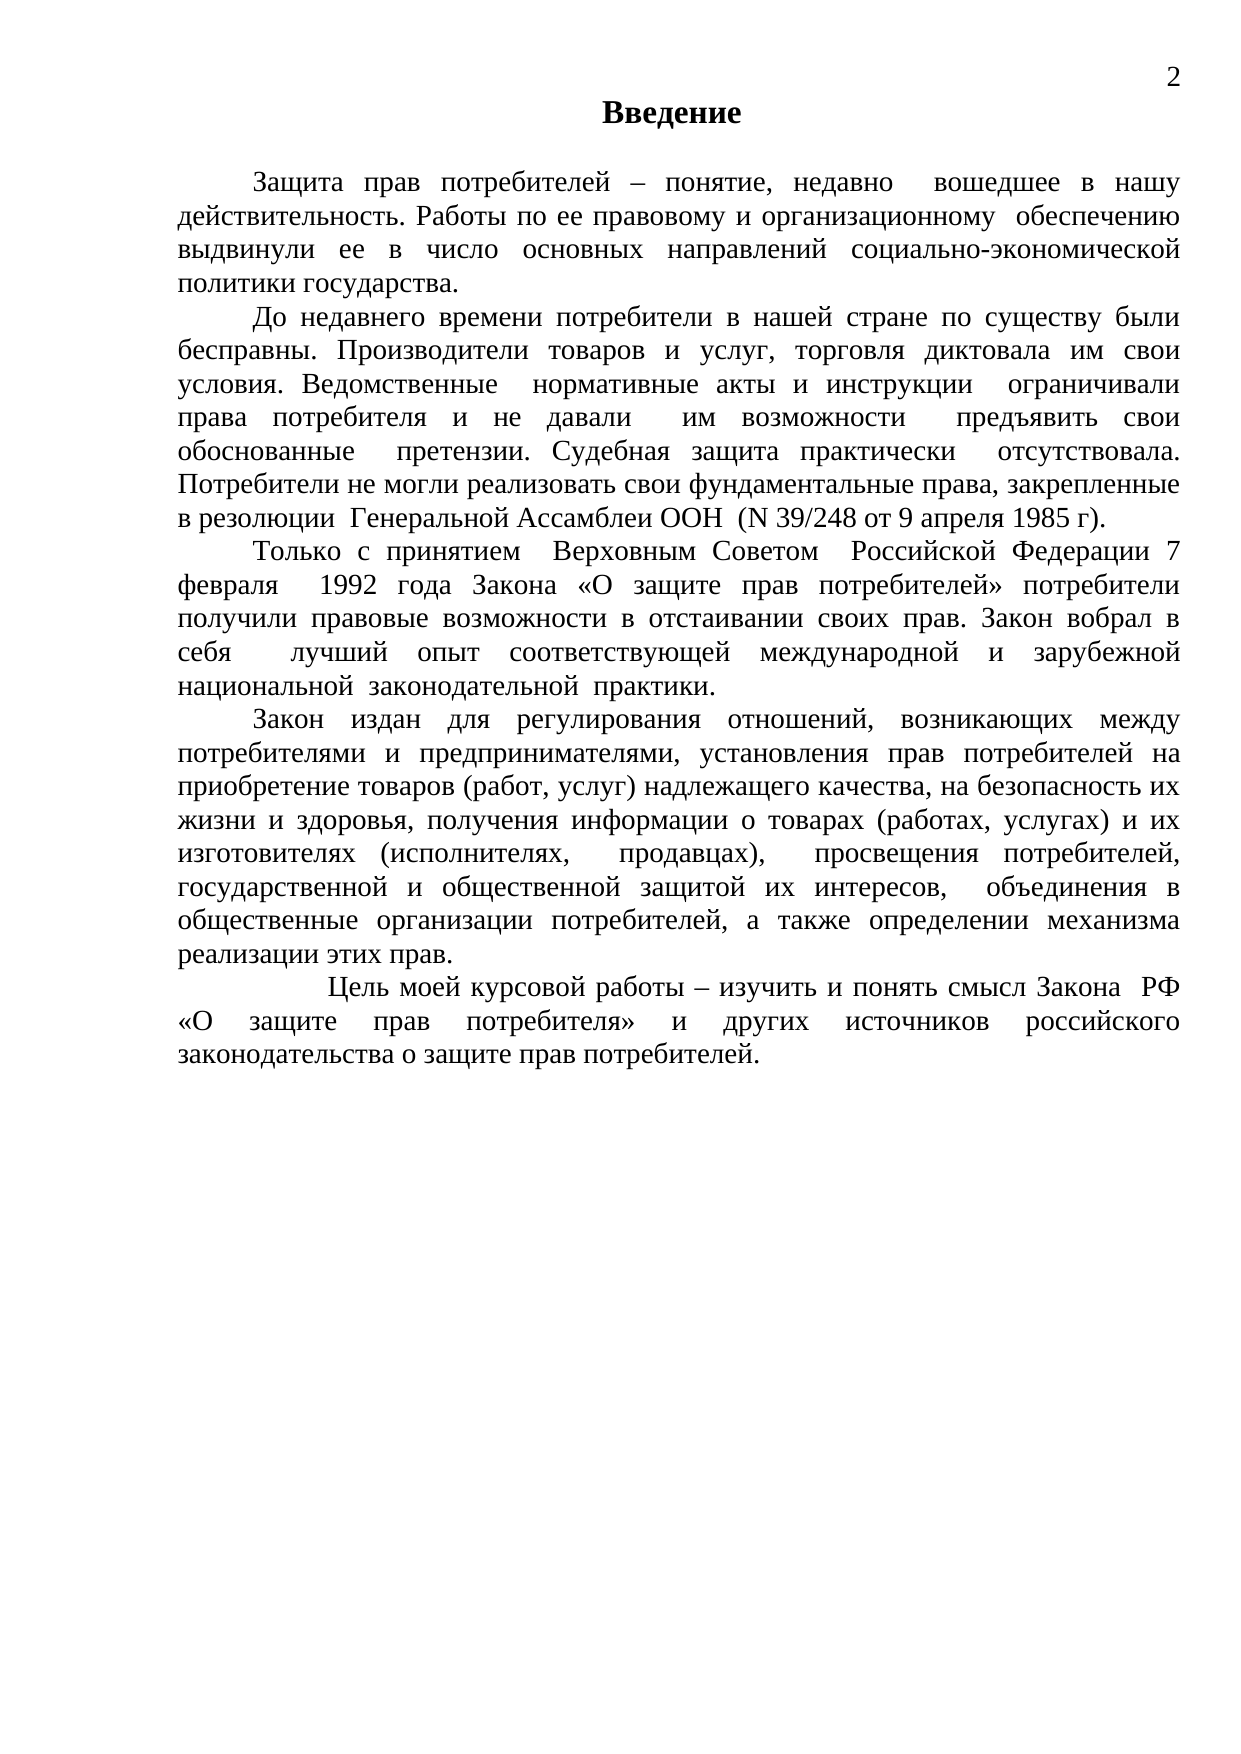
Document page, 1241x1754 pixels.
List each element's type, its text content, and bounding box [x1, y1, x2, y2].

text Цель моей курсовой работы – изучить и понять смысл Закона РФ «О защите прав потребителя» и других источников российского законодательства о защите прав потребителей. [177, 969, 1181, 1070]
text Защита прав потребителей – понятие, недавно вошедшее в нашу действительность. Работы по ее правовому и организационному обеспечению выдвинули ее в число основных направлений социально-экономической политики государства. [177, 164, 1181, 299]
text Закон издан для регулирования отношений, возникающих между потребителями и предпринимателями, установления прав потребителей на приобретение товаров (работ, услуг) надлежащего качества, на безопасность их жизни и здоровья, получения информации о товарах (работах, услугах) и их изготовителях (исполнителях, продавцах), просвещения потребителей, государственной и общественной защитой их интересов, объединения в общественные организации потребителей, а также определении механизма реализации этих прав. [177, 701, 1181, 969]
text Только с принятием Верховным Советом Российской Федерации 7 февраля 1992 года Закона «О защите прав потребителей» потребители получили правовые возможности в отстаивании своих прав. Закон вобрал в себя лучший опыт соответствующей международной и зарубежной национальной законодательной практики. [177, 533, 1181, 701]
text Введение [177, 93, 1181, 131]
text До недавнего времени потребители в нашей стране по существу были бесправны. Производители товаров и услуг, торговля диктовала им свои условия. Ведомственные нормативные акты и инструкции ограничивали права потребителя и не давали им возможности предъявить свои обоснованные претензии. Судебная защита практически отсутствовала. Потребители не могли реализовать свои фундаментальные права, закрепленные в резолюции Генеральной Ассамблеи ООН (N 39/248 от 9 апреля 1985 г). [177, 299, 1181, 533]
